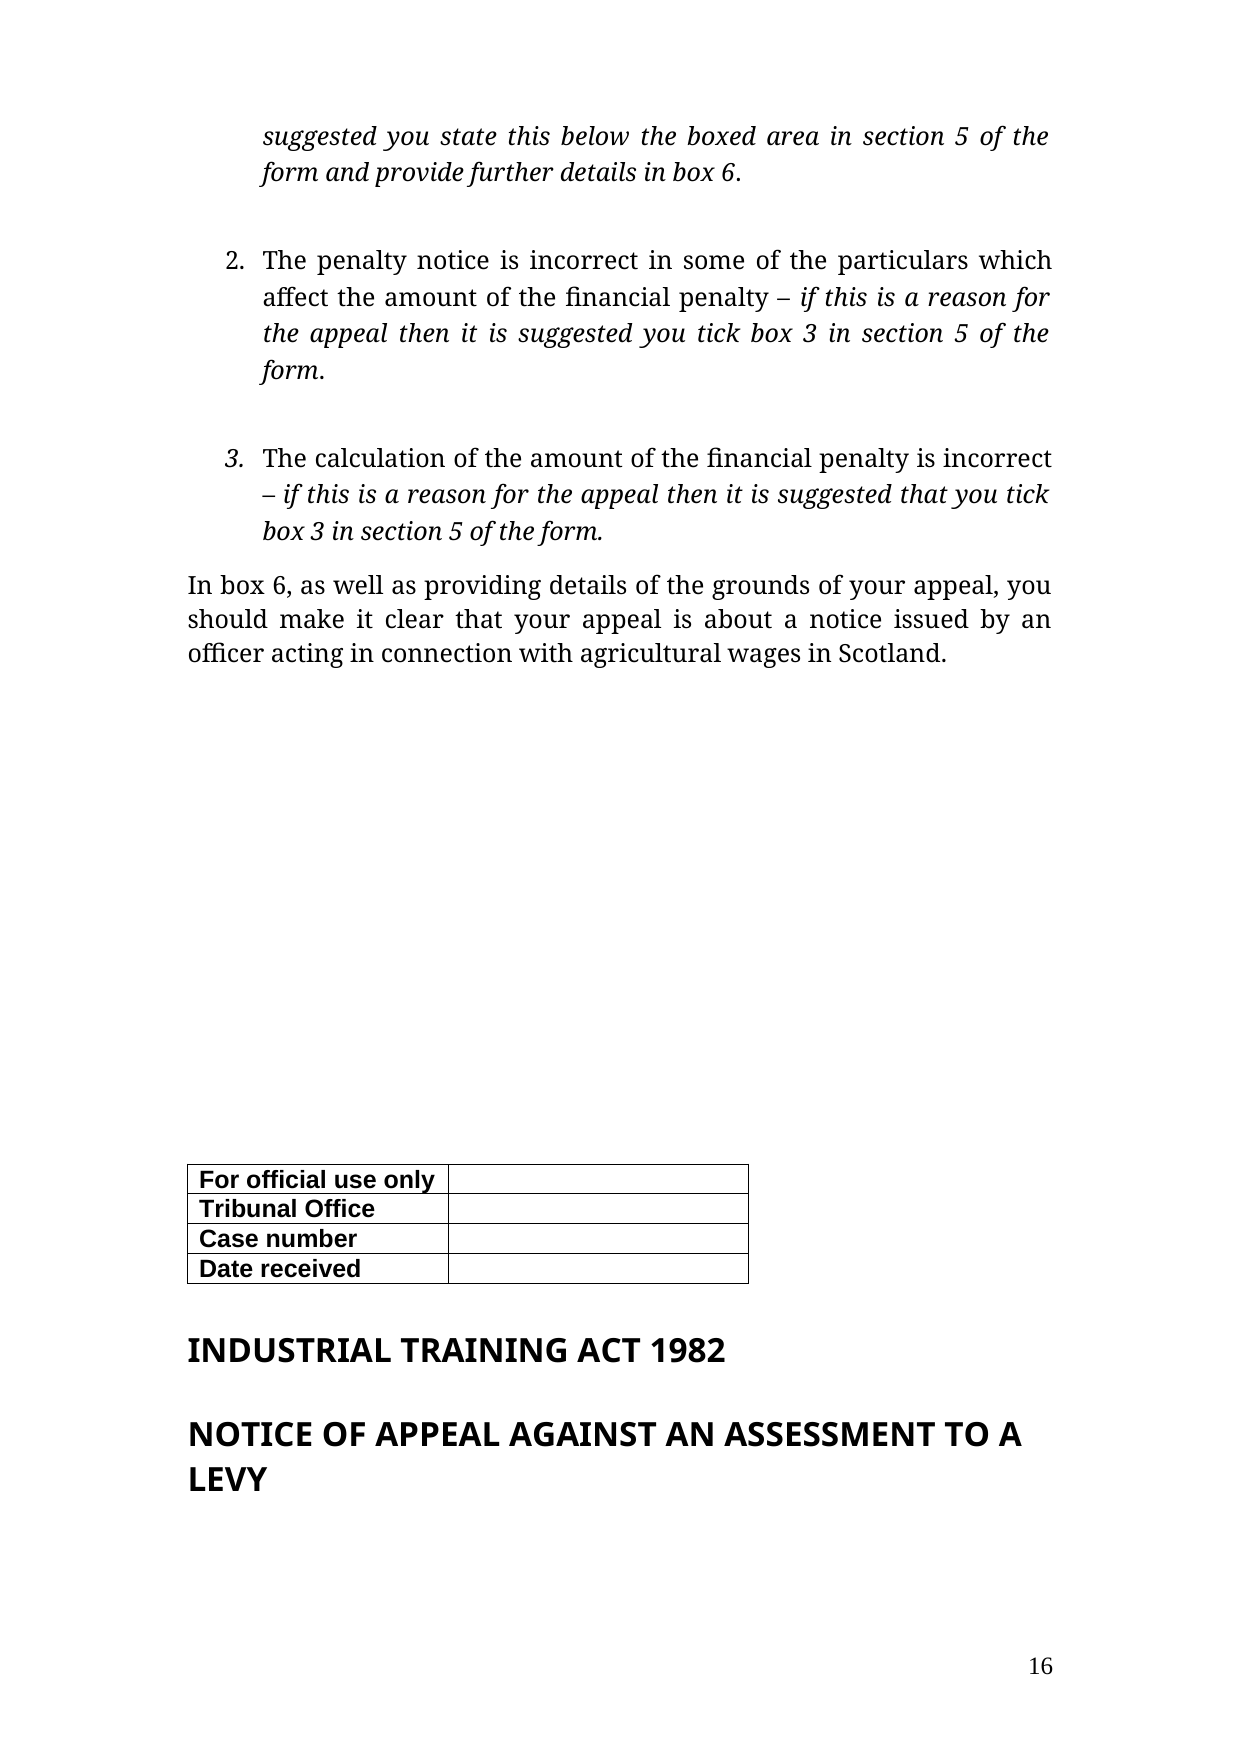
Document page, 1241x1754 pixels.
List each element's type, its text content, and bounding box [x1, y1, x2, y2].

list The penalty notice is incorrect in some of the particulars which affect the amount of the financial penalty – if this is a reason for the appeal then it is suggested you tick box 3 in section 5 of the form. [225, 242, 1053, 387]
table_cell [449, 1224, 748, 1253]
table_cell Tribunal Office [188, 1194, 448, 1223]
table_cell [449, 1194, 748, 1223]
text Notice of Appeal Against an Assessment to a levy [187, 1411, 1053, 1502]
table_cell Case number [188, 1224, 448, 1253]
table_header For official use only [188, 1165, 448, 1193]
text Industrial Training Act 1982 [187, 1327, 1053, 1372]
table_header [449, 1165, 748, 1193]
table_cell Date received [188, 1254, 448, 1283]
table_cell [449, 1254, 748, 1283]
text In box 6, as well as providing details of the grounds of your appeal, you should make it clear that your appeal is about a notice issued by an officer acting in connection with agricultural wages in Scotland. [187, 567, 1053, 669]
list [225, 118, 1053, 189]
list The calculation of the amount of the financial penalty is incorrect – if this is a reason for the appeal then it is suggested that you tick box 3 in section 5 of the form. [225, 440, 1053, 548]
